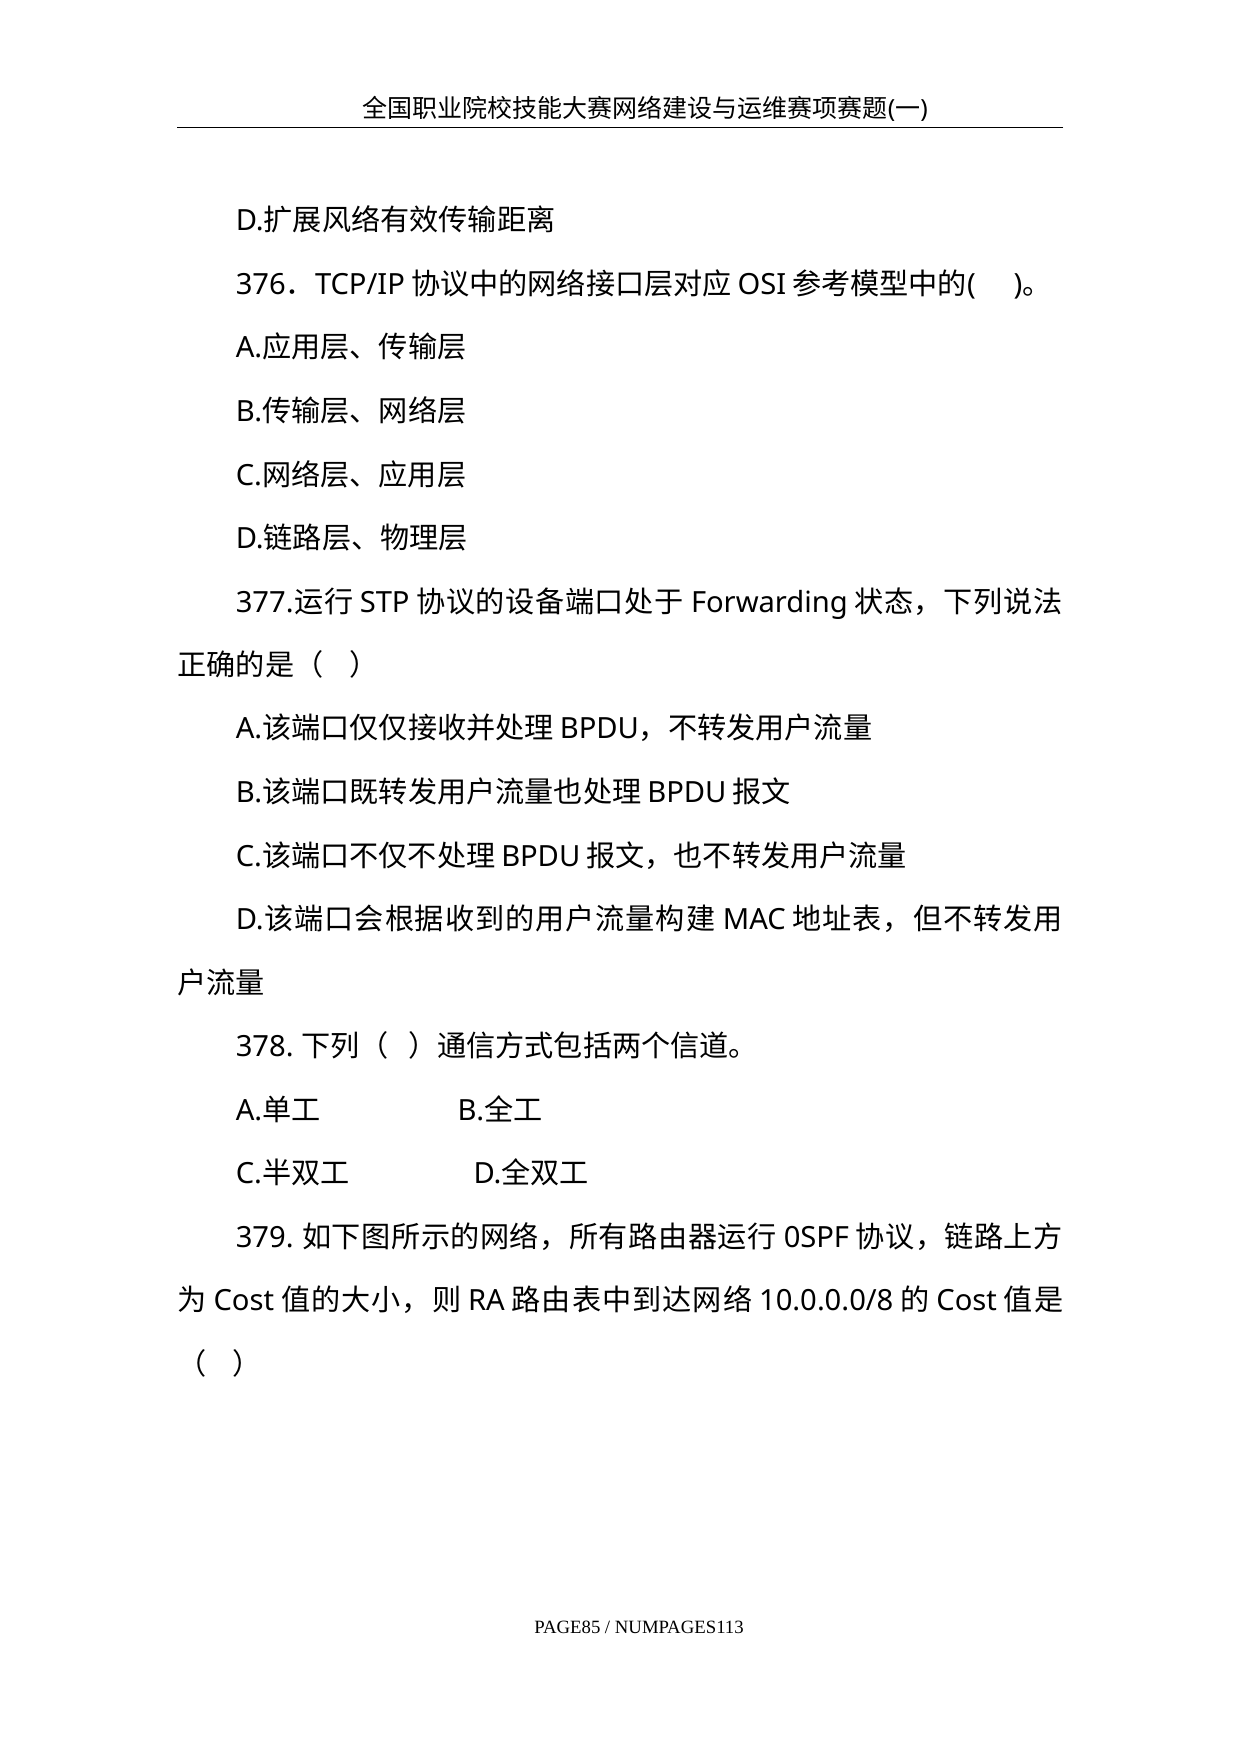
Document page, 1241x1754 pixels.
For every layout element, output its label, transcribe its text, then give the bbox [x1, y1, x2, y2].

text D.链路层、物理层 [177, 514, 1063, 557]
text D.扩展风络有效传输距离 [177, 197, 1063, 239]
text 378. 下列（ ）通信方式包括两个信道。 [177, 1023, 1063, 1065]
text B.该端口既转发用户流量也处理BPDU报文 [177, 769, 1063, 811]
text 379. 如下图所示的网络，所有路由器运行0SPF协议，链路上方为Cost值的大小，则RA路由表中到达网络10.0.0.0/8的Cost值是（ ） [177, 1213, 1063, 1383]
text C.半双工 D.全双工 [177, 1150, 1063, 1192]
text D.该端口会根据收到的用户流量构建MAC地址表，但不转发用户流量 [177, 896, 1063, 1002]
text A.该端口仅仅接收并处理BPDU，不转发用户流量 [177, 705, 1063, 747]
text 376．TCP/IP协议中的网络接口层对应OSI参考模型中的( )。 [177, 260, 1063, 303]
text B.传输层、网络层 [177, 387, 1063, 430]
text C.该端口不仅不处理BPDU报文，也不转发用户流量 [177, 832, 1063, 874]
text A.应用层、传输层 [177, 324, 1063, 366]
text A.单工 B.全工 [177, 1086, 1063, 1129]
text 377.运行STP协议的设备端口处于Forwarding状态，下列说法正确的是（ ） [177, 578, 1063, 684]
text C.网络层、应用层 [177, 451, 1063, 493]
